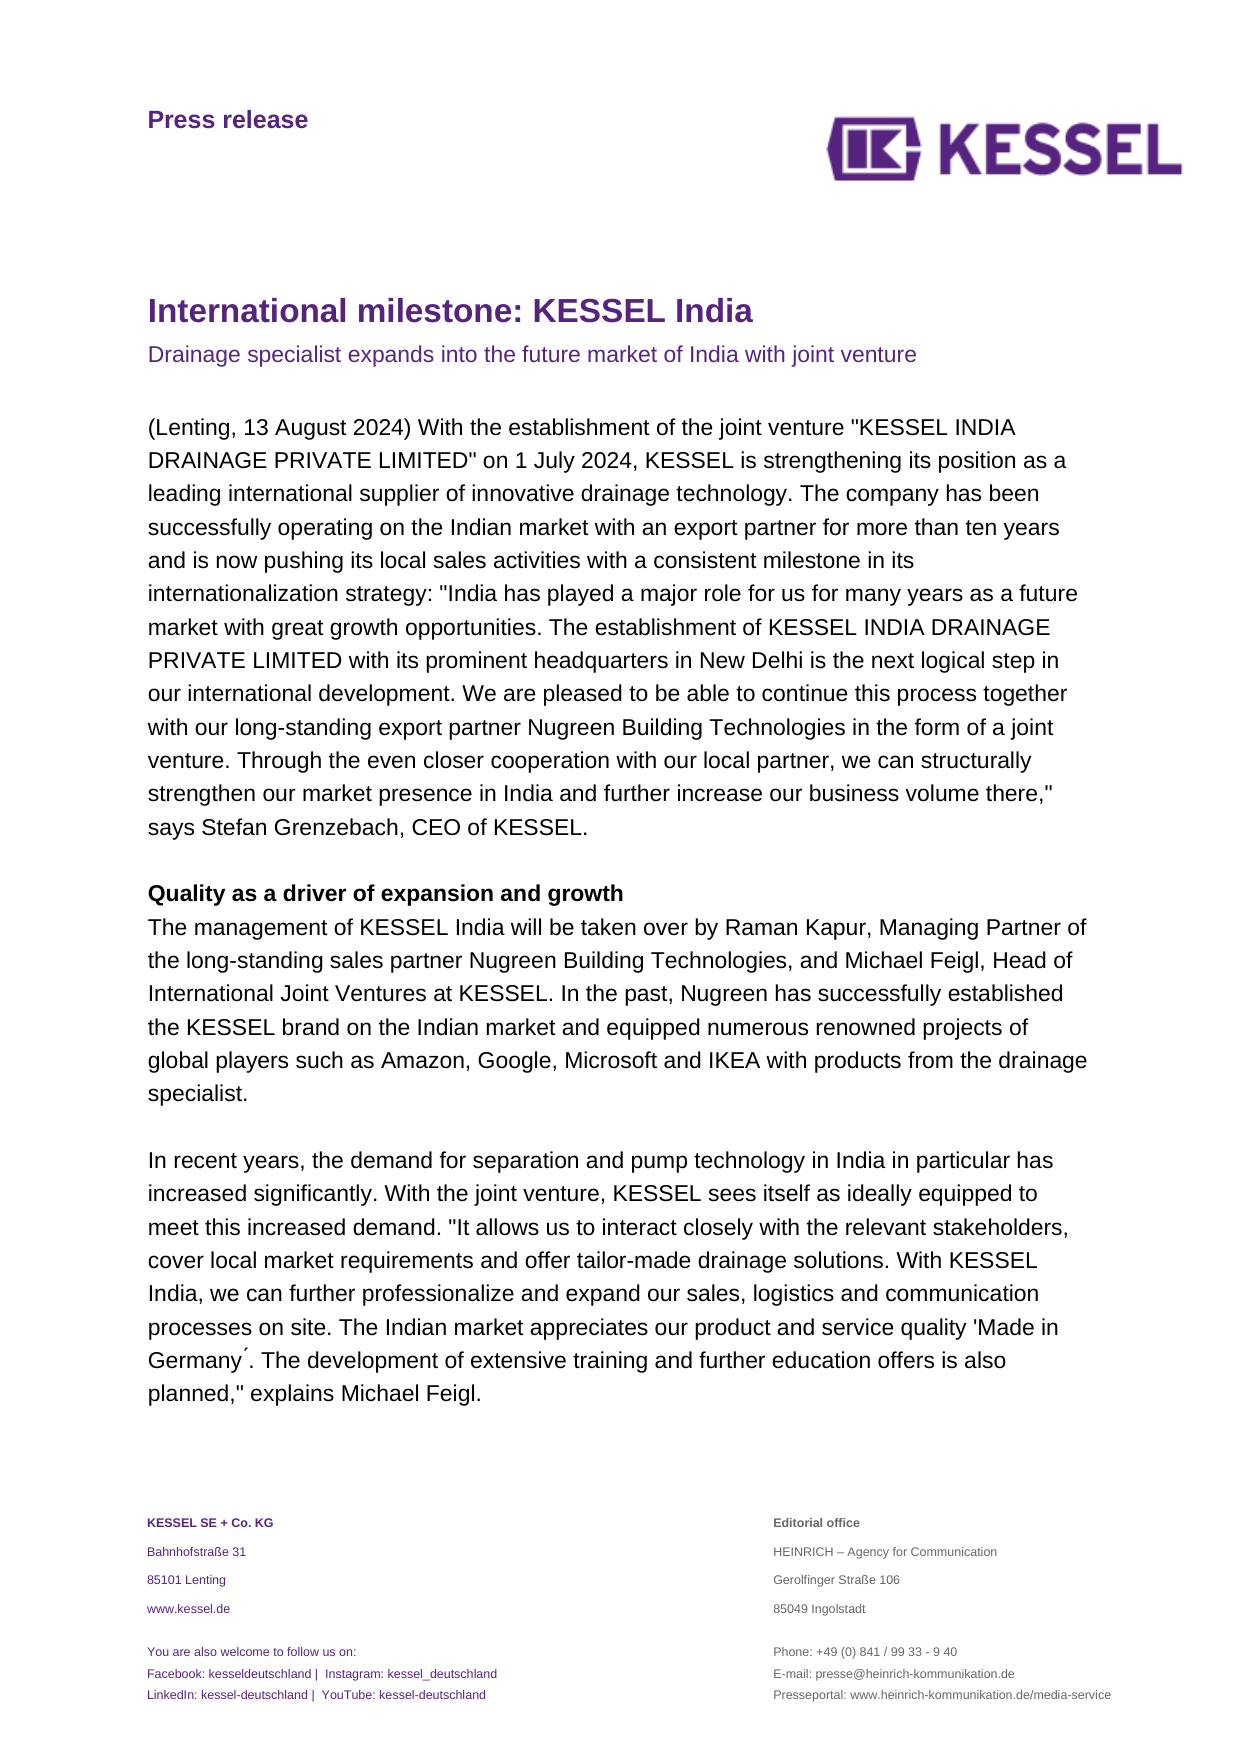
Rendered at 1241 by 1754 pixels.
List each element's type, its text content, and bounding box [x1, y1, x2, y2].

text Quality as a driver of expansion and growth [148, 875, 1092, 908]
subtitle International milestone: KESSEL India [148, 291, 1092, 329]
text (Lenting, 13 August 2024) With the establishment of the joint venture "KESSEL INDIA DRAINAGE PRIVATE LIMITED" on 1 July 2024, KESSEL is strengthening its position as a leading international supplier of innovative drainage technology. The company has been successfully operating on the Indian market with an export partner for more than ten years and is now pushing its local sales activities with a consistent milestone in its internationalization strategy: "India has played a major role for us for many years as a future market with great growth opportunities. The establishment of KESSEL INDIA DRAINAGE PRIVATE LIMITED with its prominent headquarters in New Delhi is the next logical step in our international development. We are pleased to be able to continue this process together with our long-standing export partner Nugreen Building Technologies in the form of a joint venture. Through the even closer cooperation with our local partner, we can structurally strengthen our market presence in India and further increase our business volume there," says Stefan Grenzebach, CEO of KESSEL. [148, 408, 1092, 842]
subtitle Drainage specialist expands into the future market of India with joint venture [148, 341, 1092, 367]
text In recent years, the demand for separation and pump technology in India in particular has increased significantly. With the joint venture, KESSEL sees itself as ideally equipped to meet this increased demand. "It allows us to interact closely with the relevant stakeholders, cover local market requirements and offer tailor-made drainage solutions. With KESSEL India, we can further professionalize and expand our sales, logistics and communication processes on site. The Indian market appreciates our product and service quality 'Made in Germany ́. The development of extensive training and further education offers is also planned," explains Michael Feigl. [148, 1142, 1092, 1408]
text The management of KESSEL India will be taken over by Raman Kapur, Managing Partner of the long-standing sales partner Nugreen Building Technologies, and Michael Feigl, Head of International Joint Ventures at KESSEL. In the past, Nugreen has successfully established the KESSEL brand on the Indian market and equipped numerous renowned projects of global players such as Amazon, Google, Microsoft and IKEA with products from the drainage specialist. [148, 908, 1092, 1108]
